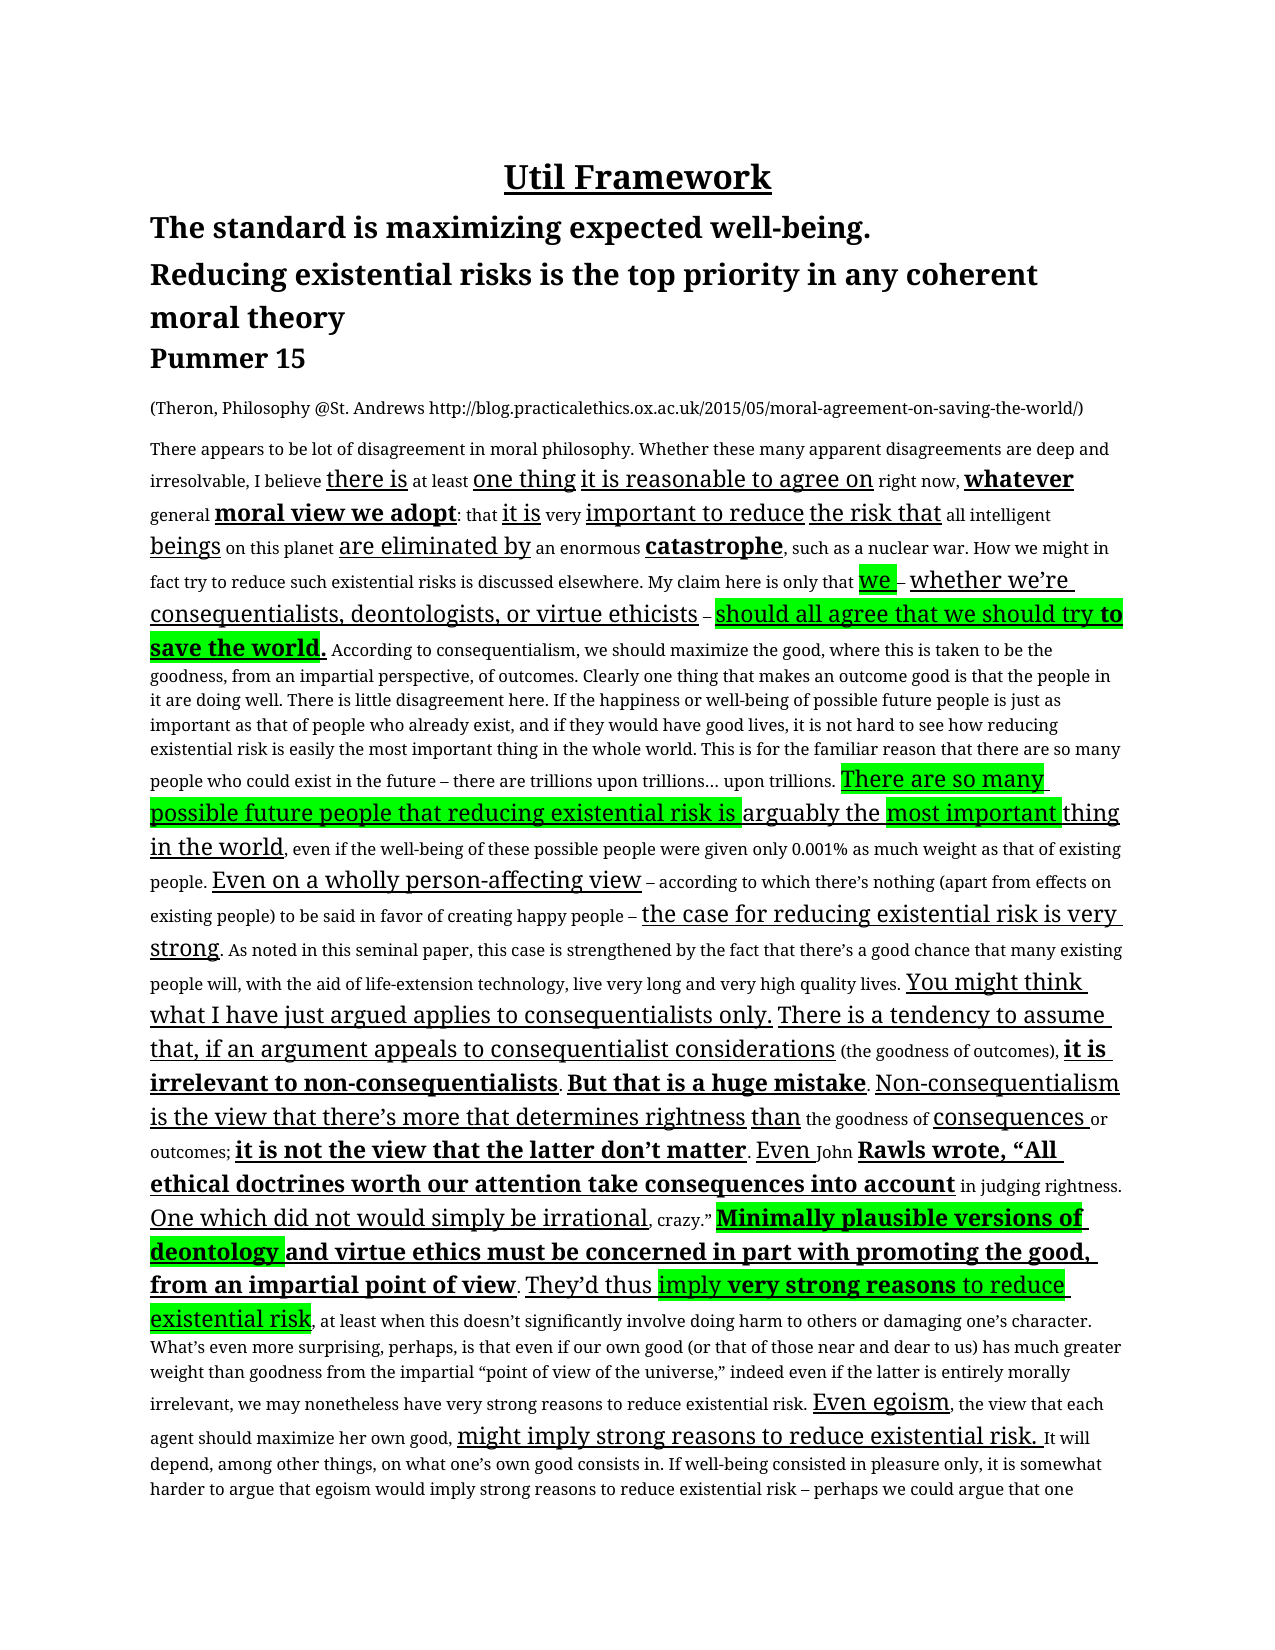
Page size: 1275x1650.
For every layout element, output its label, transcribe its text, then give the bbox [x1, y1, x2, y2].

subtitle Util Framework [150, 154, 1125, 199]
text Pummer 15 [150, 340, 1125, 377]
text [150, 437, 1125, 1500]
subtitle The standard is maximizing expected well-being. [150, 207, 1125, 247]
subtitle Reducing existential risks is the top priority in any coherent moral theory [150, 254, 1125, 337]
text (Theron, Philosophy @St. Andrews http://blog.practicalethics.ox.ac.uk/2015/05/moral-agreement-on-saving-the-world/) [150, 396, 1125, 419]
